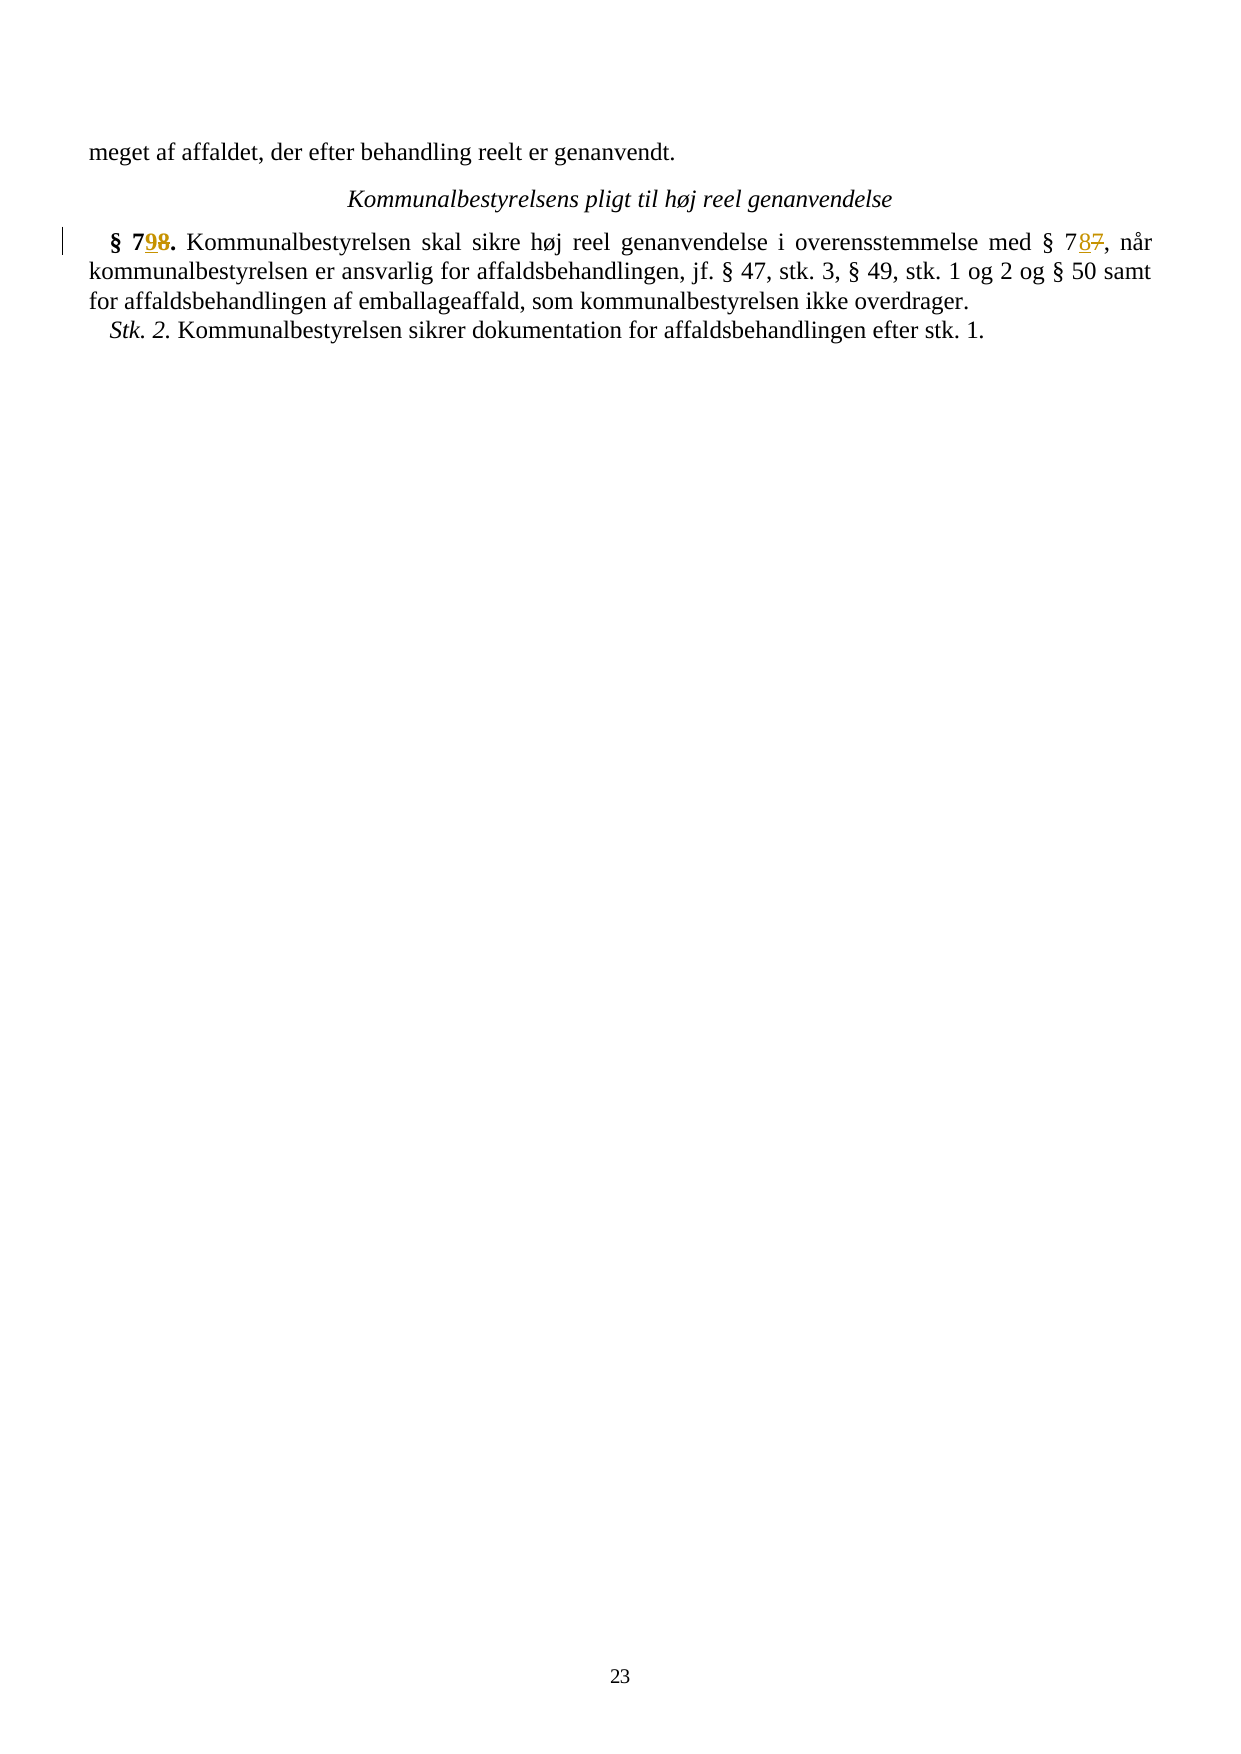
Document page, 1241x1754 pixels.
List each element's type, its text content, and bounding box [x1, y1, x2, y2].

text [88, 137, 1152, 166]
text Kommunalbestyrelsens pligt til høj reel genanvendelse [347, 184, 1163, 213]
text Stk. 2. Kommunalbestyrelsen sikrer dokumentation for affaldsbehandlingen efter stk. 1. [109, 316, 1163, 344]
text § 7. Kommunalbestyrelsen skal sikre høj reel genanvendelse i overensstemmelse med § 7, når kommunalbestyrelsen er ansvarlig for affaldsbehandlingen, jf. § 47, stk. 3, § 49, stk. 1 og 2 og § 50 samt for affaldsbehandlingen af emballageaffald, som kommunalbestyrelsen ikke overdrager. [88, 227, 1152, 314]
